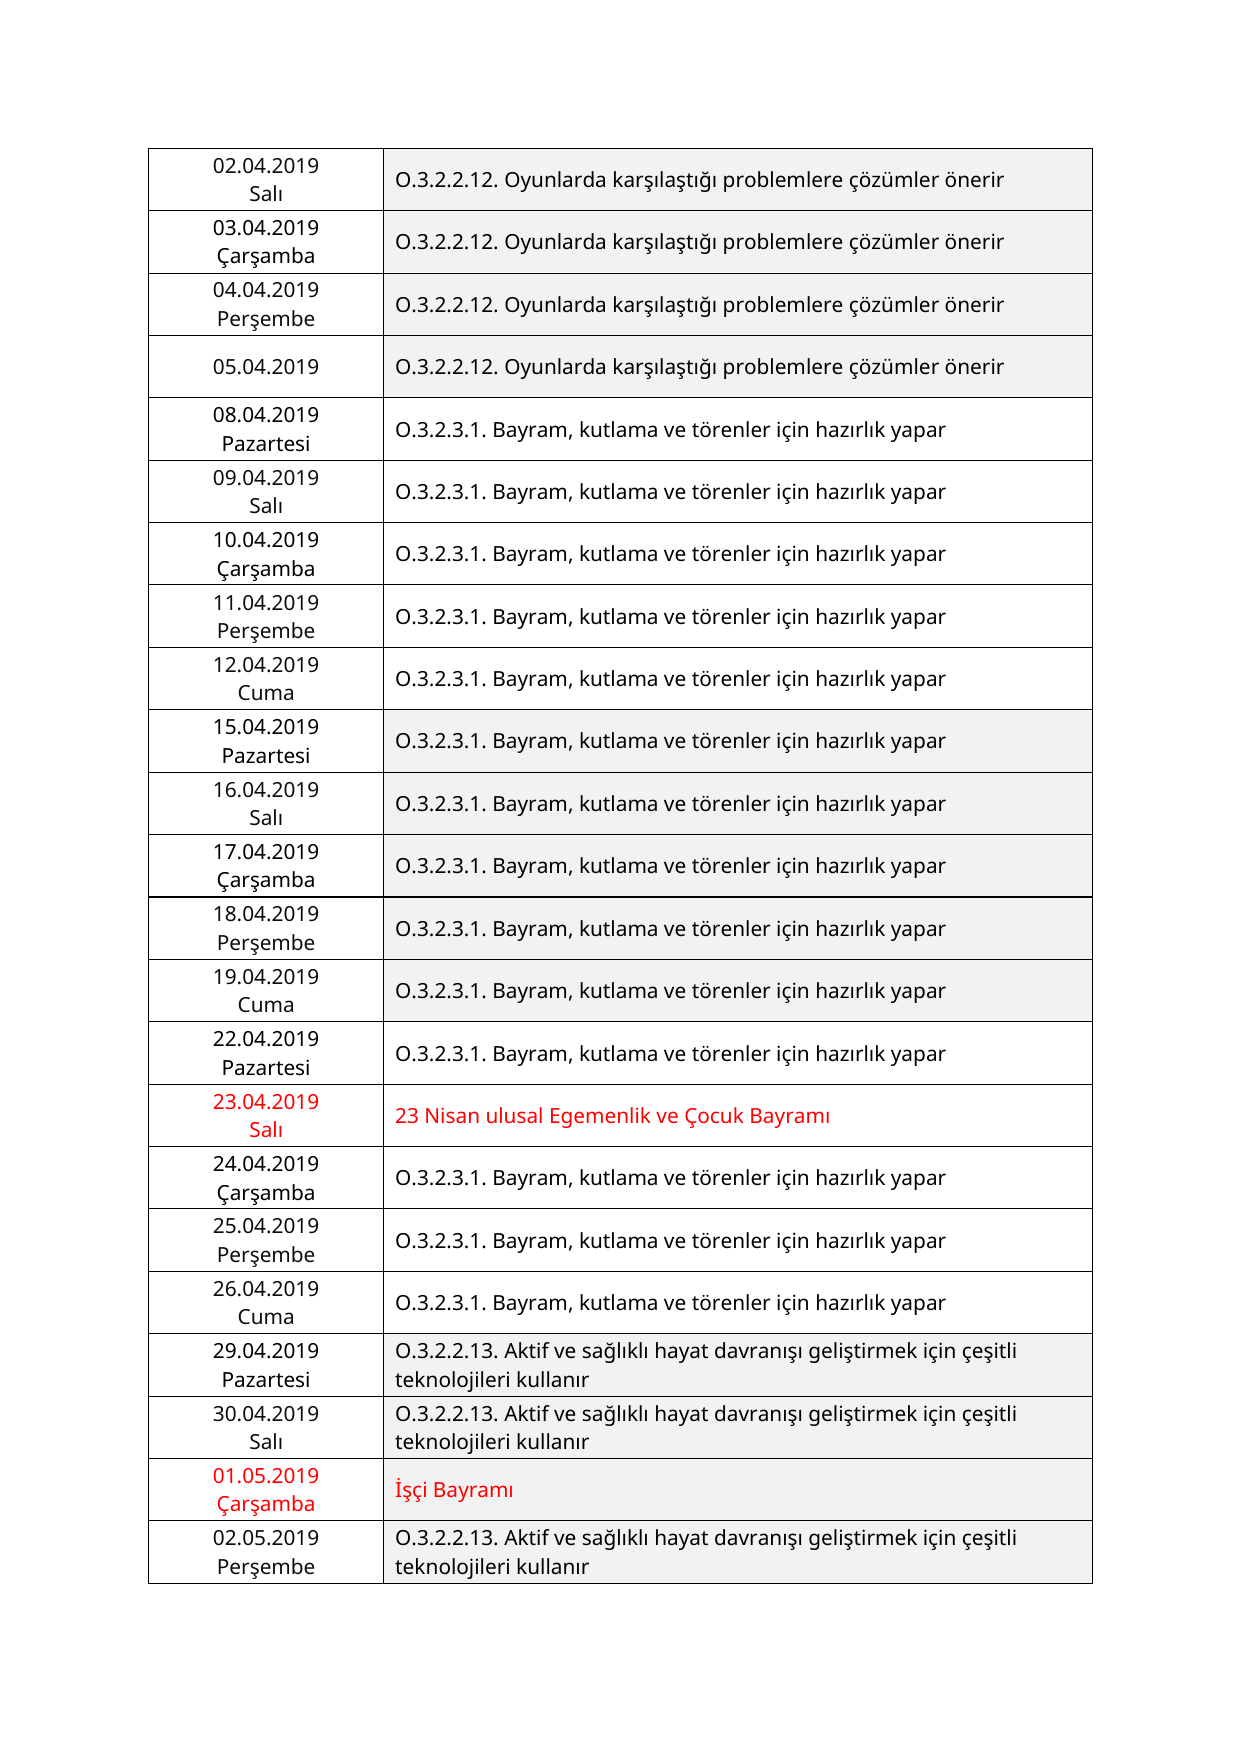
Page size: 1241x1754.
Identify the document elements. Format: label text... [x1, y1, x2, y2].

table_cell O.3.2.3.1. Bayram, kutlama ve törenler için hazırlık yapar [384, 398, 1092, 459]
table_cell O.3.2.2.13. Aktif ve sağlıklı hayat davranışı geliştirmek için çeşitli teknolojileri kullanır [384, 1334, 1092, 1396]
table_cell 02.04.2019 Salı [149, 149, 383, 210]
table_cell O.3.2.3.1. Bayram, kutlama ve törenler için hazırlık yapar [384, 461, 1092, 522]
table_cell 23.04.2019 Salı [149, 1085, 383, 1146]
table_cell 18.04.2019 Perşembe [149, 898, 383, 959]
table_cell 24.04.2019 Çarşamba [149, 1147, 383, 1208]
table_cell 15.04.2019 Pazartesi [149, 710, 383, 772]
table_cell 29.04.2019 Pazartesi [149, 1334, 383, 1396]
table_cell O.3.2.2.12. Oyunlarda karşılaştığı problemlere çözümler önerir [384, 274, 1092, 335]
table_cell O.3.2.3.1. Bayram, kutlama ve törenler için hazırlık yapar [384, 1272, 1092, 1333]
table_cell 02.05.2019 Perşembe [149, 1521, 383, 1583]
table_cell 04.04.2019 Perşembe [149, 274, 383, 335]
table_cell O.3.2.2.12. Oyunlarda karşılaştığı problemlere çözümler önerir [384, 336, 1092, 397]
table_cell 16.04.2019 Salı [149, 773, 383, 834]
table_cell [384, 211, 1092, 272]
table_cell 17.04.2019 Çarşamba [149, 835, 383, 896]
table_cell 25.04.2019 Perşembe [149, 1209, 383, 1271]
table_cell 05.04.2019 [149, 336, 383, 397]
table_cell 30.04.2019 Salı [149, 1397, 383, 1458]
table_cell 22.04.2019 Pazartesi [149, 1022, 383, 1083]
table_cell O.3.2.3.1. Bayram, kutlama ve törenler için hazırlık yapar [384, 710, 1092, 772]
table_cell 03.04.2019 Çarşamba [149, 211, 383, 272]
table_cell O.3.2.3.1. Bayram, kutlama ve törenler için hazırlık yapar [384, 1022, 1092, 1083]
table_cell 19.04.2019 Cuma [149, 960, 383, 1021]
table_cell O.3.2.3.1. Bayram, kutlama ve törenler için hazırlık yapar [384, 648, 1092, 709]
table_cell O.3.2.3.1. Bayram, kutlama ve törenler için hazırlık yapar [384, 1147, 1092, 1208]
table_cell 01.05.2019 Çarşamba [149, 1459, 383, 1520]
table_cell O.3.2.3.1. Bayram, kutlama ve törenler için hazırlık yapar [384, 523, 1092, 584]
table_cell O.3.2.3.1. Bayram, kutlama ve törenler için hazırlık yapar [384, 1209, 1092, 1271]
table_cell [384, 149, 1092, 210]
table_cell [384, 1397, 1092, 1458]
table_cell 08.04.2019 Pazartesi [149, 398, 383, 459]
table_cell 12.04.2019 Cuma [149, 648, 383, 709]
table_cell 11.04.2019 Perşembe [149, 585, 383, 647]
table_cell 26.04.2019 Cuma [149, 1272, 383, 1333]
table_cell O.3.2.3.1. Bayram, kutlama ve törenler için hazırlık yapar [384, 835, 1092, 896]
table_cell 23 Nisan ulusal Egemenlik ve Çocuk Bayramı [384, 1085, 1092, 1146]
table_cell O.3.2.3.1. Bayram, kutlama ve törenler için hazırlık yapar [384, 585, 1092, 647]
table_cell O.3.2.3.1. Bayram, kutlama ve törenler için hazırlık yapar [384, 898, 1092, 959]
table_cell O.3.2.3.1. Bayram, kutlama ve törenler için hazırlık yapar [384, 960, 1092, 1021]
table_cell O.3.2.3.1. Bayram, kutlama ve törenler için hazırlık yapar [384, 773, 1092, 834]
table_cell İşçi Bayramı [384, 1459, 1092, 1520]
table_cell 09.04.2019 Salı [149, 461, 383, 522]
table_cell 10.04.2019 Çarşamba [149, 523, 383, 584]
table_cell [384, 1521, 1092, 1583]
